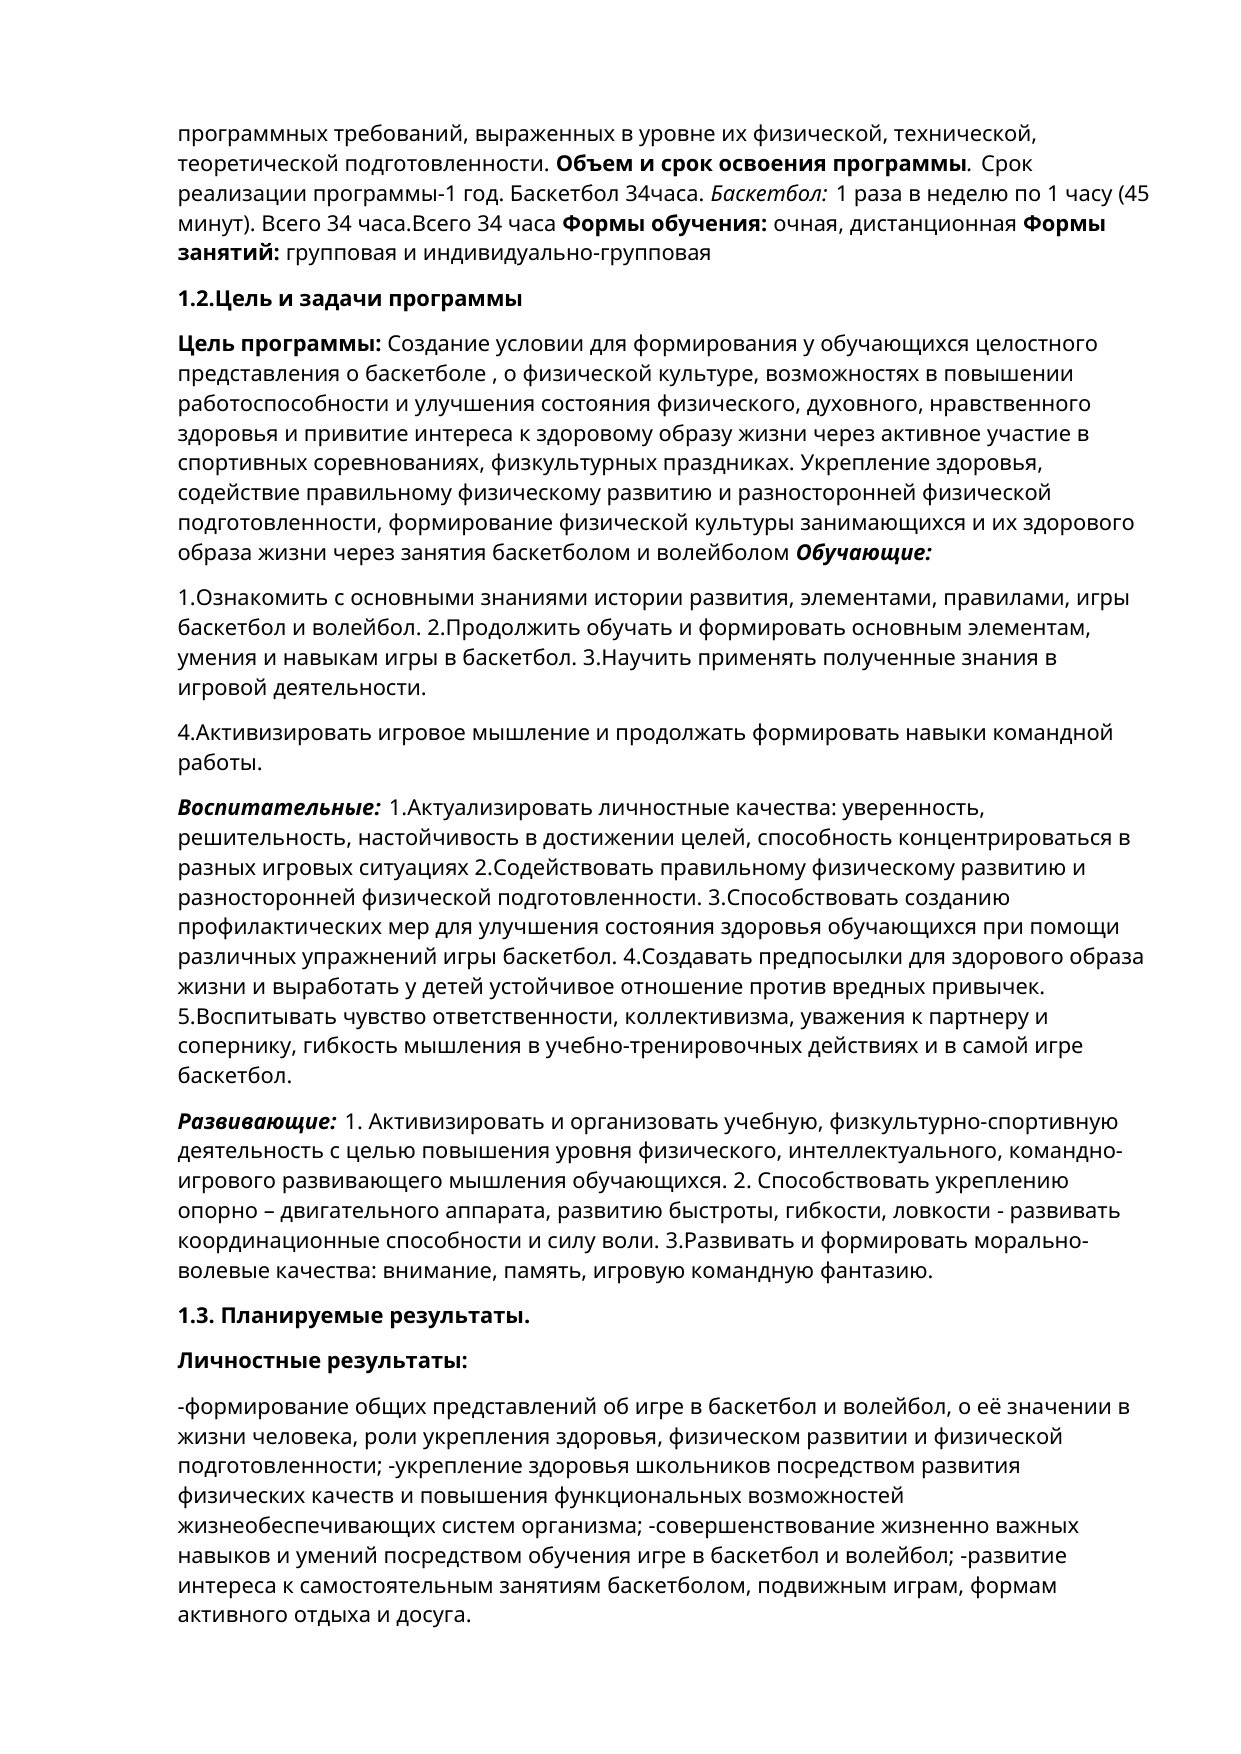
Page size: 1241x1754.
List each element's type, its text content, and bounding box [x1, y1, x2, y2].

text -формирование общих представлений об игре в баскетбол и волейбол, о её значении в жизни человека, роли укрепления здоровья, физическом развитии и физической подготовленности; -укрепление здоровья школьников посредством развития физических качеств и повышения функциональных возможностей жизнеобеспечивающих систем организма; -совершенствование жизненно важных навыков и умений посредством обучения игре в баскетбол и волейбол; -развитие интереса к самостоятельным занятиям баскетболом, подвижным играм, формам активного отдыха и досуга. [177, 1391, 1152, 1629]
text 1.2.Цель и задачи программы [177, 283, 1152, 312]
text 1.3. Планируемые результаты. [177, 1300, 1152, 1330]
text Личностные результаты: [177, 1345, 1152, 1375]
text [177, 118, 1152, 267]
text 4.Активизировать игровое мышление и продолжать формировать навыки командной работы. [177, 717, 1152, 776]
text 1.Ознакомить с основными знаниями истории развития, элементами, правилами, игры баскетбол и волейбол. 2.Продолжить обучать и формировать основным элементам, умения и навыкам игры в баскетбол. 3.Научить применять полученные знания в игровой деятельности. [177, 582, 1152, 701]
text Развивающие: 1. Активизировать и организовать учебную, физкультурно-спортивную деятельность с целью повышения уровня физического, интеллектуального, командно-игрового развивающего мышления обучающихся. 2. Способствовать укреплению опорно – двигательного аппарата, развитию быстроты, гибкости, ловкости - развивать координационные способности и силу воли. 3.Развивать и формировать морально-волевые качества: внимание, память, игровую командную фантазию. [177, 1106, 1152, 1284]
text Цель программы: Создание условии для формирования у обучающихся целостного представления о баскетболе , о физической культуре, возможностях в повышении работоспособности и улучшения состояния физического, духовного, нравственного здоровья и привитие интереса к здоровому образу жизни через активное участие в спортивных соревнованиях, физкультурных праздниках. Укрепление здоровья, содействие правильному физическому развитию и разносторонней физической подготовленности, формирование физической культуры занимающихся и их здорового образа жизни через занятия баскетболом и волейболом Обучающие: [177, 328, 1152, 566]
text Воспитательные: 1.Актуализировать личностные качества: уверенность, решительность, настойчивость в достижении целей, способность концентрироваться в разных игровых ситуациях 2.Содействовать правильному физическому развитию и разносторонней физической подготовленности. 3.Способствовать созданию профилактических мер для улучшения состояния здоровья обучающихся при помощи различных упражнений игры баскетбол. 4.Создавать предпосылки для здорового образа жизни и выработать у детей устойчивое отношение против вредных привычек. 5.Воспитывать чувство ответственности, коллективизма, уважения к партнеру и сопернику, гибкость мышления в учебно-тренировочных действиях и в самой игре баскетбол. [177, 792, 1152, 1090]
